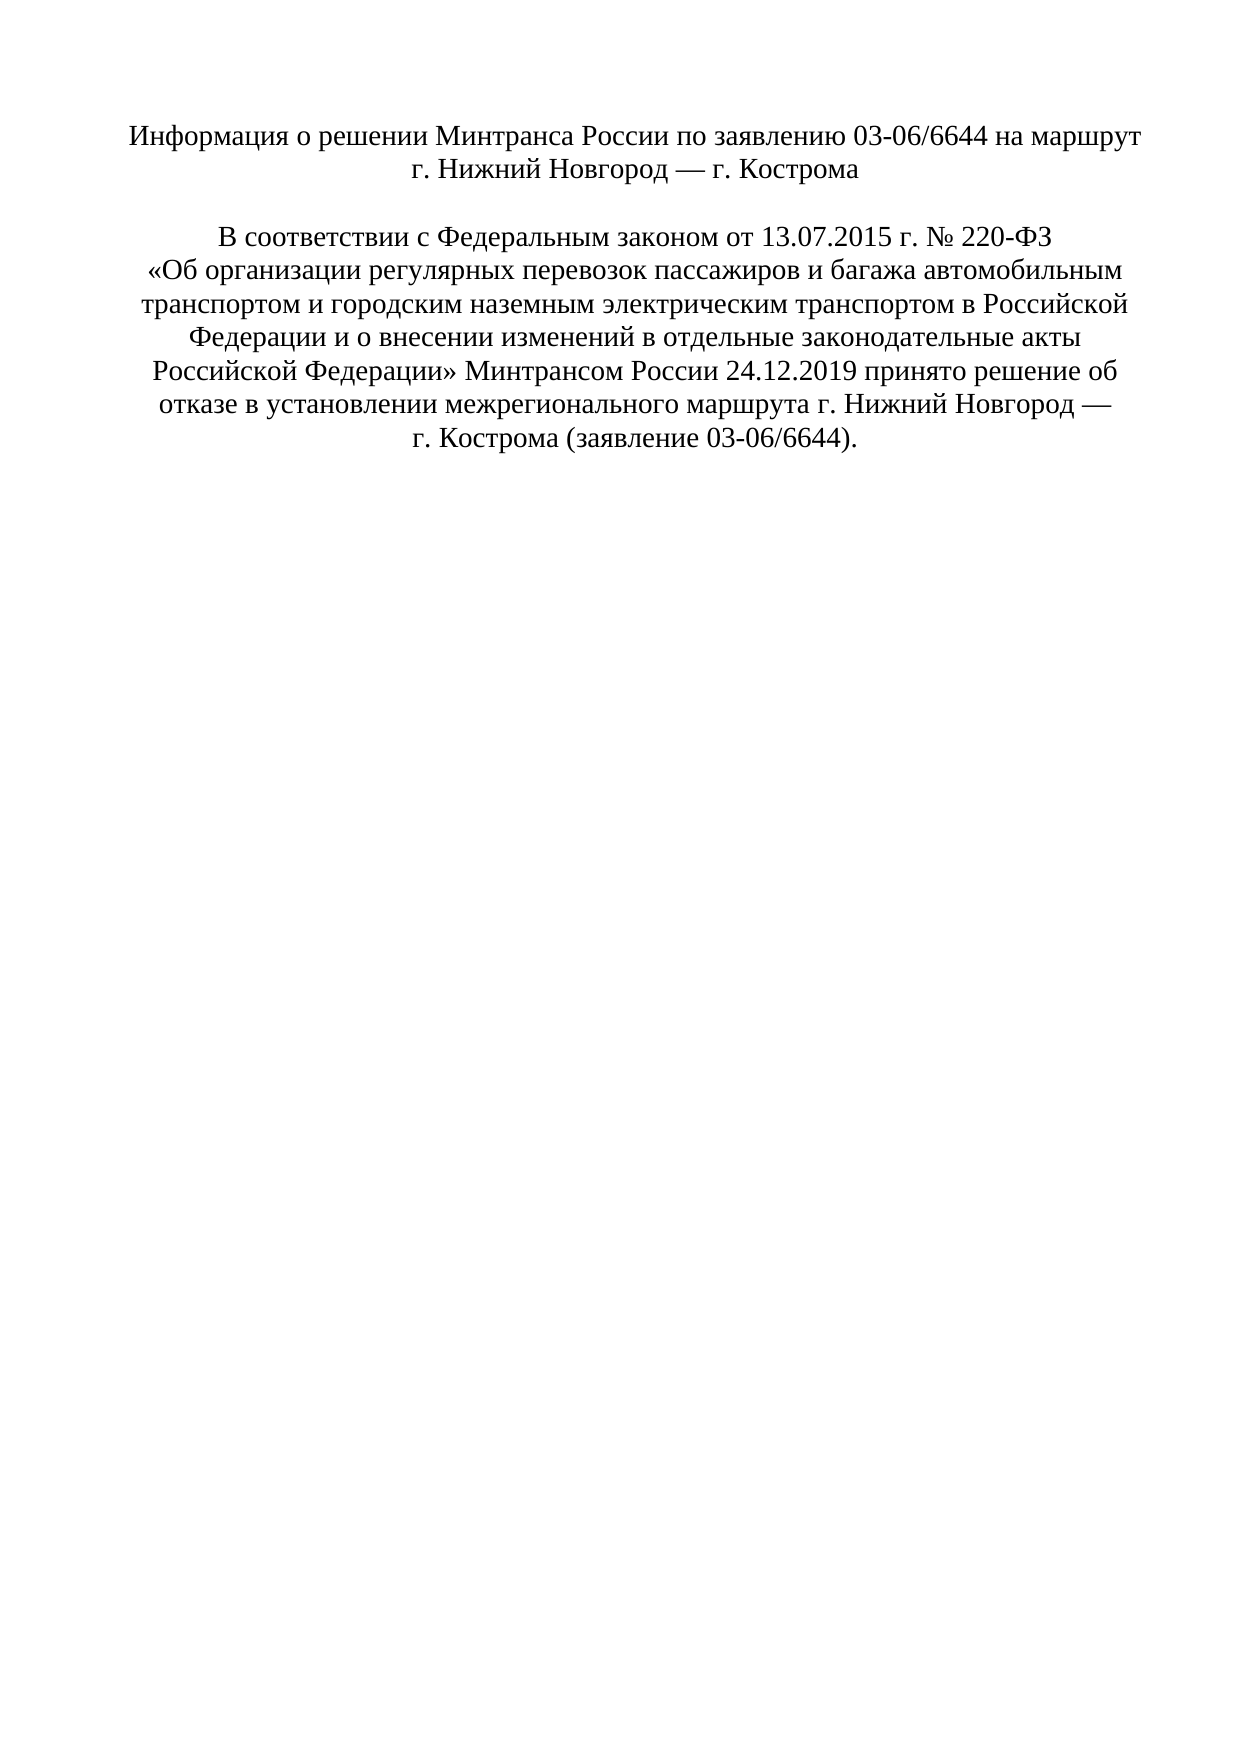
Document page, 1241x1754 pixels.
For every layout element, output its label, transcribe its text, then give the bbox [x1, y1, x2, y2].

text Информация о решении Минтранса России по заявлению 03-06/6644 на маршрут г. Нижний Новгород — г. Кострома [118, 118, 1152, 185]
text В соответствии с Федеральным законом от 13.07.2015 г. № 220-ФЗ «Об организации регулярных перевозок пассажиров и багажа автомобильным транспортом и городским наземным электрическим транспортом в Российской Федерации и о внесении изменений в отдельные законодательные акты Российской Федерации» Минтрансом России 24.12.2019 принято решение об отказе в установлении межрегионального маршрута г. Нижний Новгород — г. Кострома (заявление 03-06/6644). [118, 219, 1152, 453]
